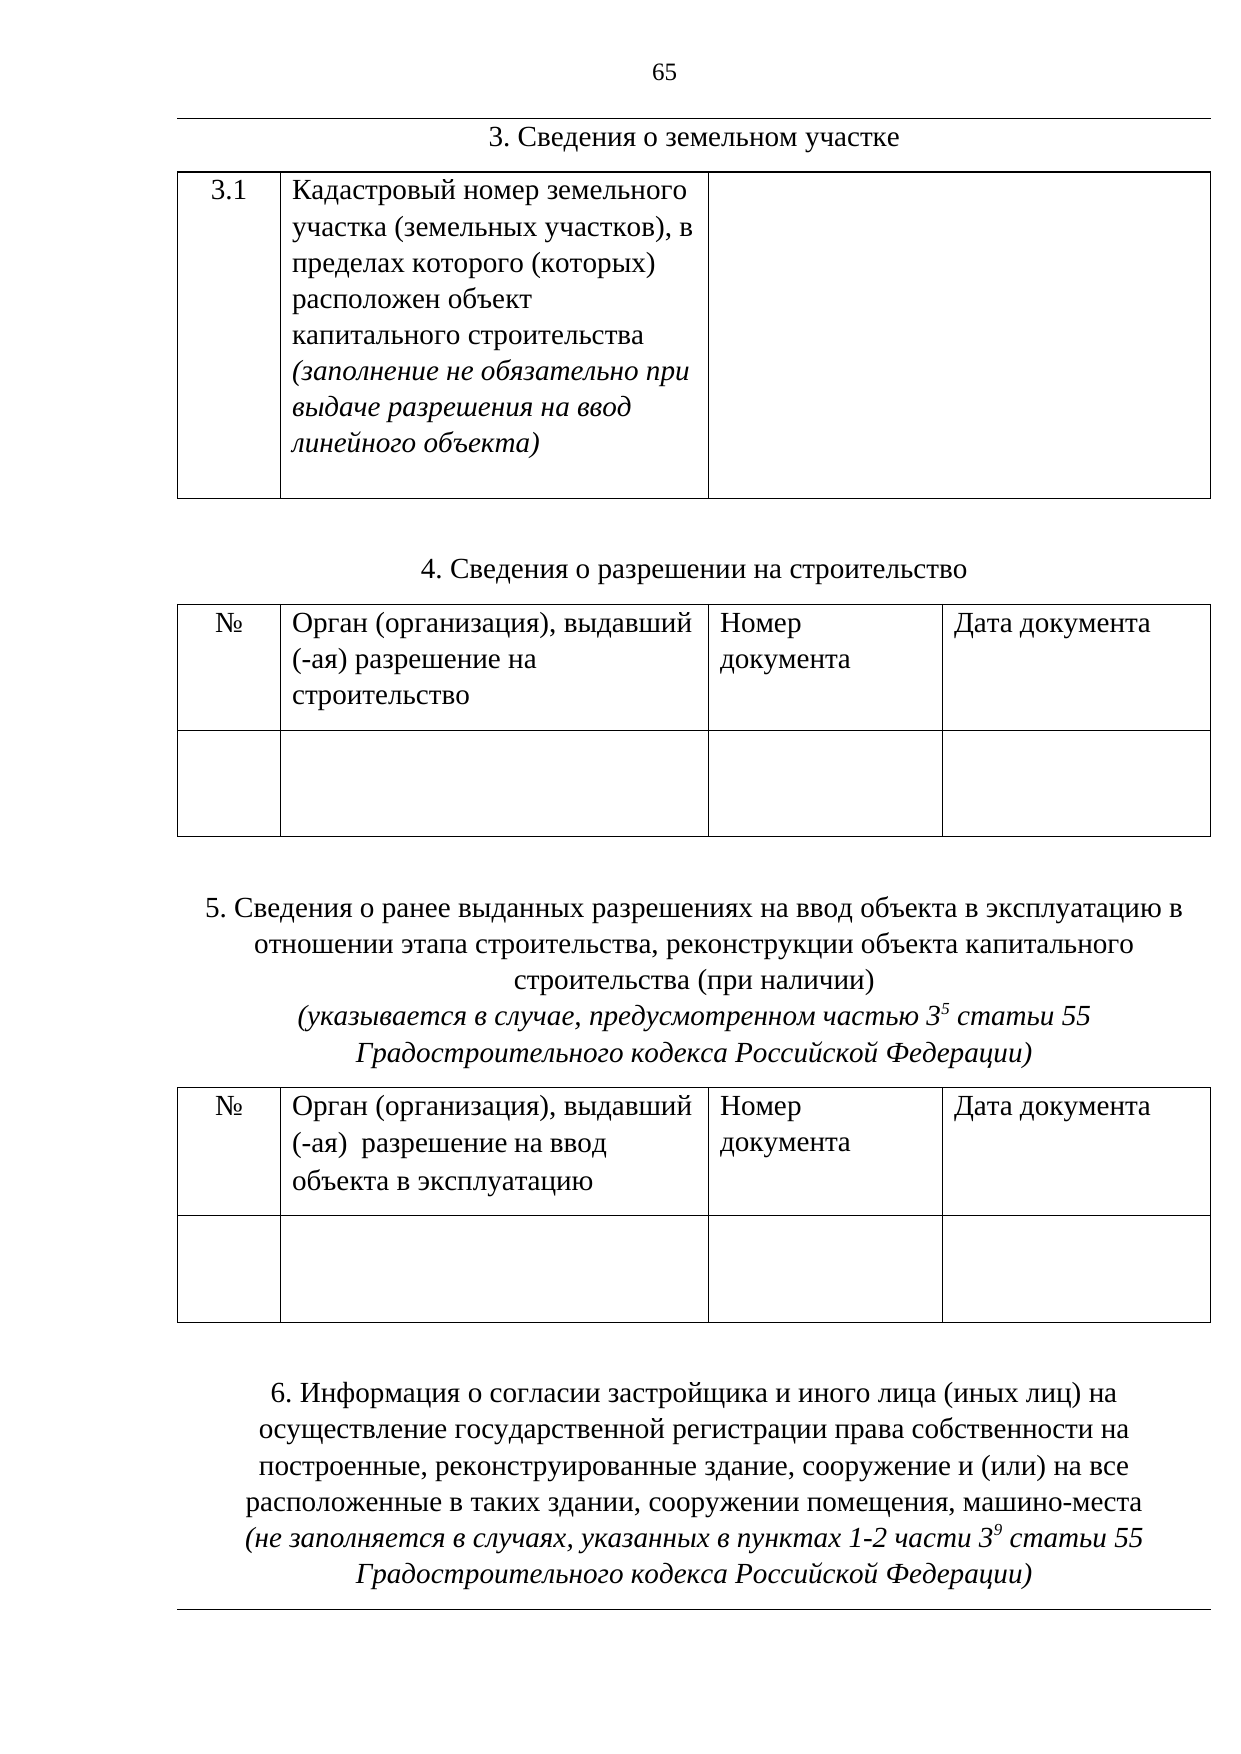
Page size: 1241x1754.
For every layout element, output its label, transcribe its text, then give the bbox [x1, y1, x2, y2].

table_cell Орган (организация), выдавший (-ая) разрешение на ввод объекта в эксплуатацию [281, 1088, 708, 1215]
table_cell [709, 731, 942, 836]
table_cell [177, 119, 1211, 171]
table_cell № [178, 605, 280, 729]
table_cell Орган (организация), выдавший (-ая) разрешение на строительство [281, 605, 708, 729]
table_cell [178, 731, 280, 836]
table_cell [943, 1216, 1210, 1322]
table_cell Номер документа [709, 605, 942, 729]
table_cell 6. Информация о согласии застройщика и иного лица (иных лиц) на осуществление государственной регистрации права собственности на построенные, реконструированные здание, сооружение и (или) на все расположенные в таких здании, сооружении помещения, машино-места (не заполняется в случаях, указанных в пунктах 1-2 части 39 статьи 55 Градостроительного кодекса Российской Федерации) [177, 1323, 1211, 1608]
table_cell Дата документа [943, 605, 1210, 729]
table_cell 3.1 [178, 173, 280, 498]
table_cell 4. Сведения о разрешении на строительство [177, 499, 1211, 604]
table_cell Кадастровый номер земельного участка (земельных участков), в пределах которого (которых) расположен объект капитального строительства (заполнение не обязательно при выдаче разрешения на ввод линейного объекта) [281, 173, 708, 498]
table_cell [943, 731, 1210, 836]
table_cell [281, 1216, 708, 1322]
table_cell [709, 173, 1210, 498]
table_cell № [178, 1088, 280, 1215]
table_cell [178, 1216, 280, 1322]
table_cell [281, 731, 708, 836]
table_cell 5. Сведения о ранее выданных разрешениях на ввод объекта в эксплуатацию в отношении этапа строительства, реконструкции объекта капитального строительства (при наличии) (указывается в случае, предусмотренном частью 35 статьи 55 Градостроительного кодекса Российской Федерации) [177, 837, 1211, 1087]
table_cell Номер документа [709, 1088, 942, 1215]
table_cell [709, 1216, 942, 1322]
table_cell Дата документа [943, 1088, 1210, 1215]
